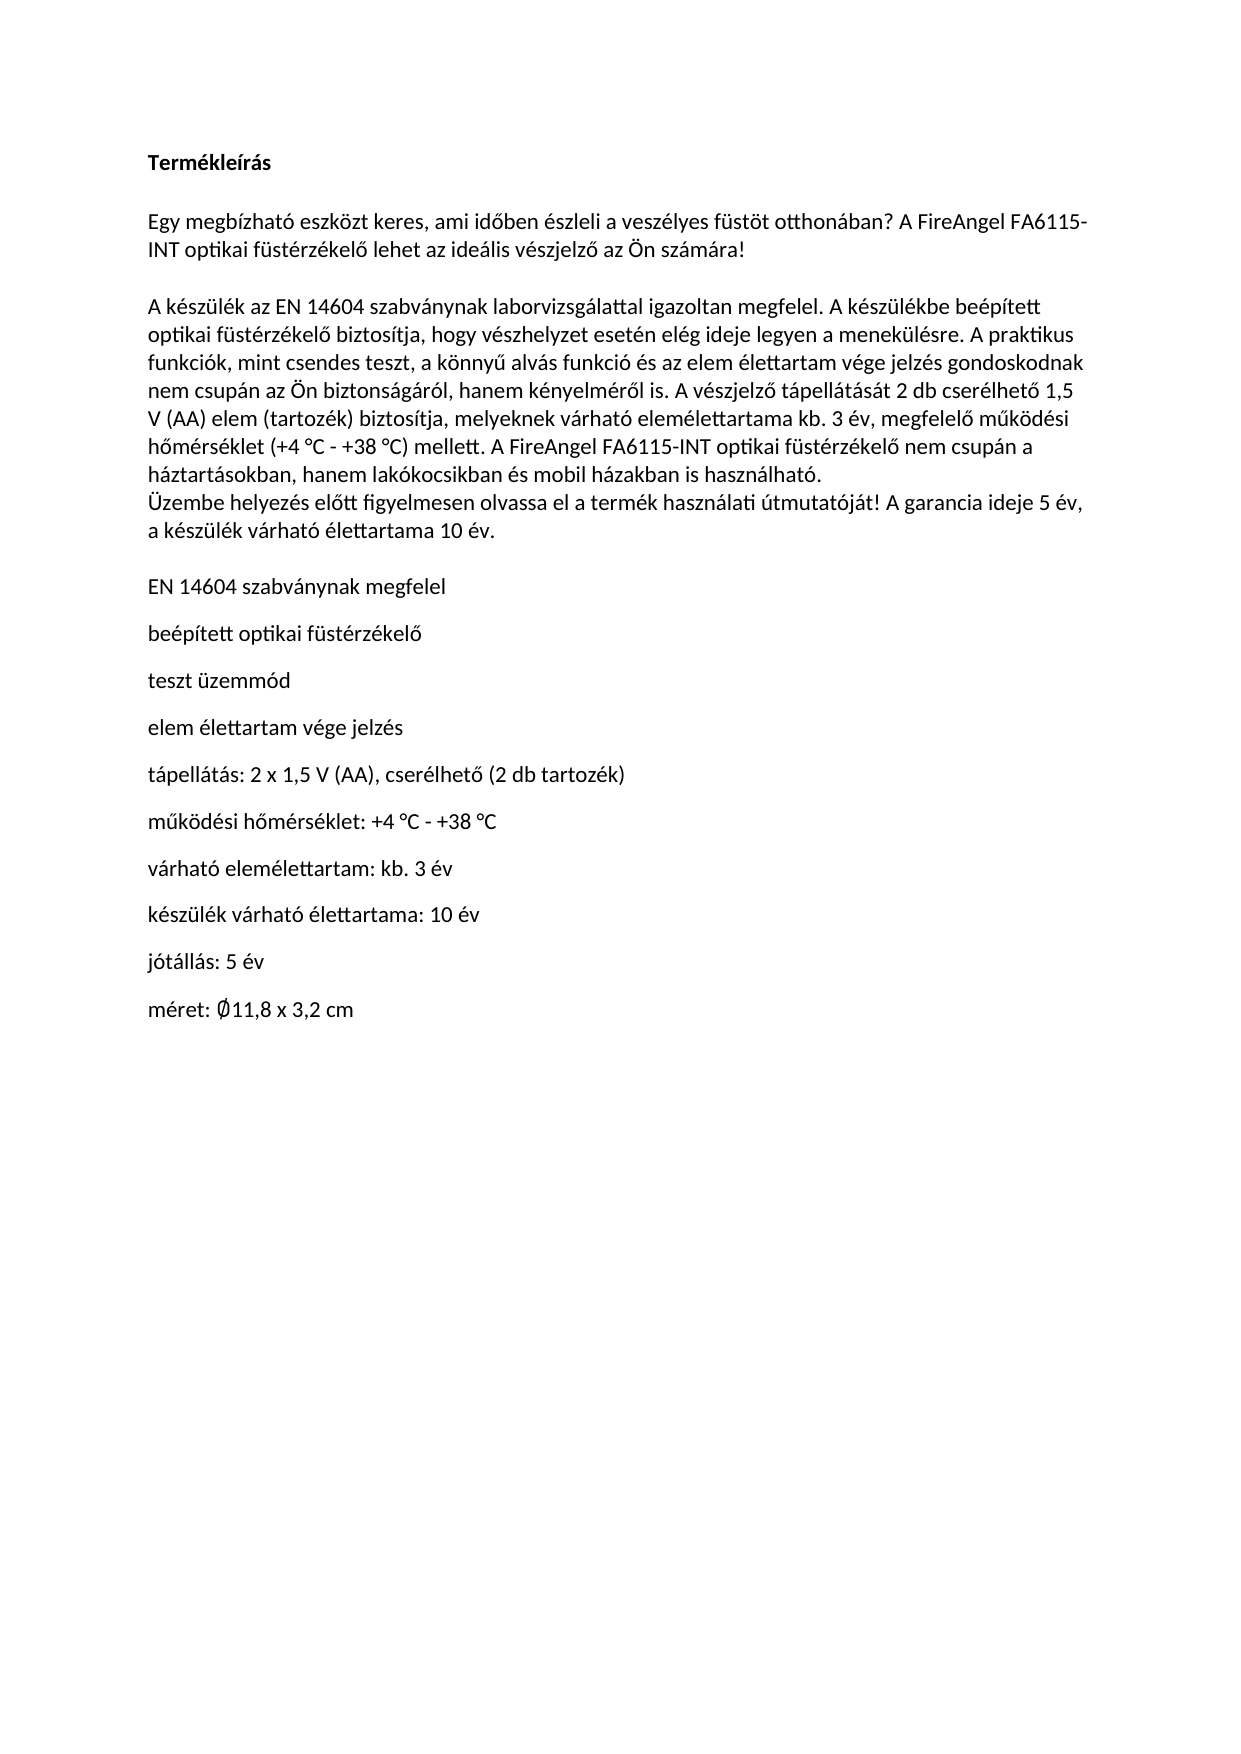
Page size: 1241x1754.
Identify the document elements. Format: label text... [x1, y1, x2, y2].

text működési hőmérséklet: +4 °C - +38 °C [148, 807, 1093, 835]
text EN 14604 szabványnak megfelel [148, 572, 1093, 600]
text Üzembe helyezés előtt figyelmesen olvassa el a termék használati útmutatóját! A garancia ideje 5 év, a készülék várható élettartama 10 év. [148, 488, 1093, 572]
text Termékleírás [148, 148, 1093, 176]
text készülék várható élettartama: 10 év [148, 901, 1093, 928]
text várható elemélettartam: kb. 3 év [148, 854, 1093, 882]
text elem élettartam vége jelzés [148, 713, 1093, 741]
text beépített optikai füstérzékelő [148, 619, 1093, 647]
text méret: ∅11,8 x 3,2 cm [148, 994, 1093, 1023]
text teszt üzemmód [148, 666, 1093, 694]
text jótállás: 5 év [148, 947, 1093, 975]
text A készülék az EN 14604 szabványnak laborvizsgálattal igazoltan megfelel. A készülékbe beépített optikai füstérzékelő biztosítja, hogy vészhelyzet esetén elég ideje legyen a menekülésre. A praktikus funkciók, mint csendes teszt, a könnyű alvás funkció és az elem élettartam vége jelzés gondoskodnak nem csupán az Ön biztonságáról, hanem kényelméről is. A vészjelző tápellátását 2 db cserélhető 1,5 V (AA) elem (tartozék) biztosítja, melyeknek várható elemélettartama kb. 3 év, megfelelő működési hőmérséklet (+4 °C - +38 °C) mellett. A FireAngel FA6115-INT optikai füstérzékelő nem csupán a háztartásokban, hanem lakókocsikban és mobil házakban is használható. [148, 292, 1093, 488]
text tápellátás: 2 x 1,5 V (AA), cserélhető (2 db tartozék) [148, 760, 1093, 788]
text Egy megbízható eszközt keres, ami időben észleli a veszélyes füstöt otthonában? A FireAngel FA6115-INT optikai füstérzékelő lehet az ideális vészjelző az Ön számára! [148, 207, 1093, 263]
